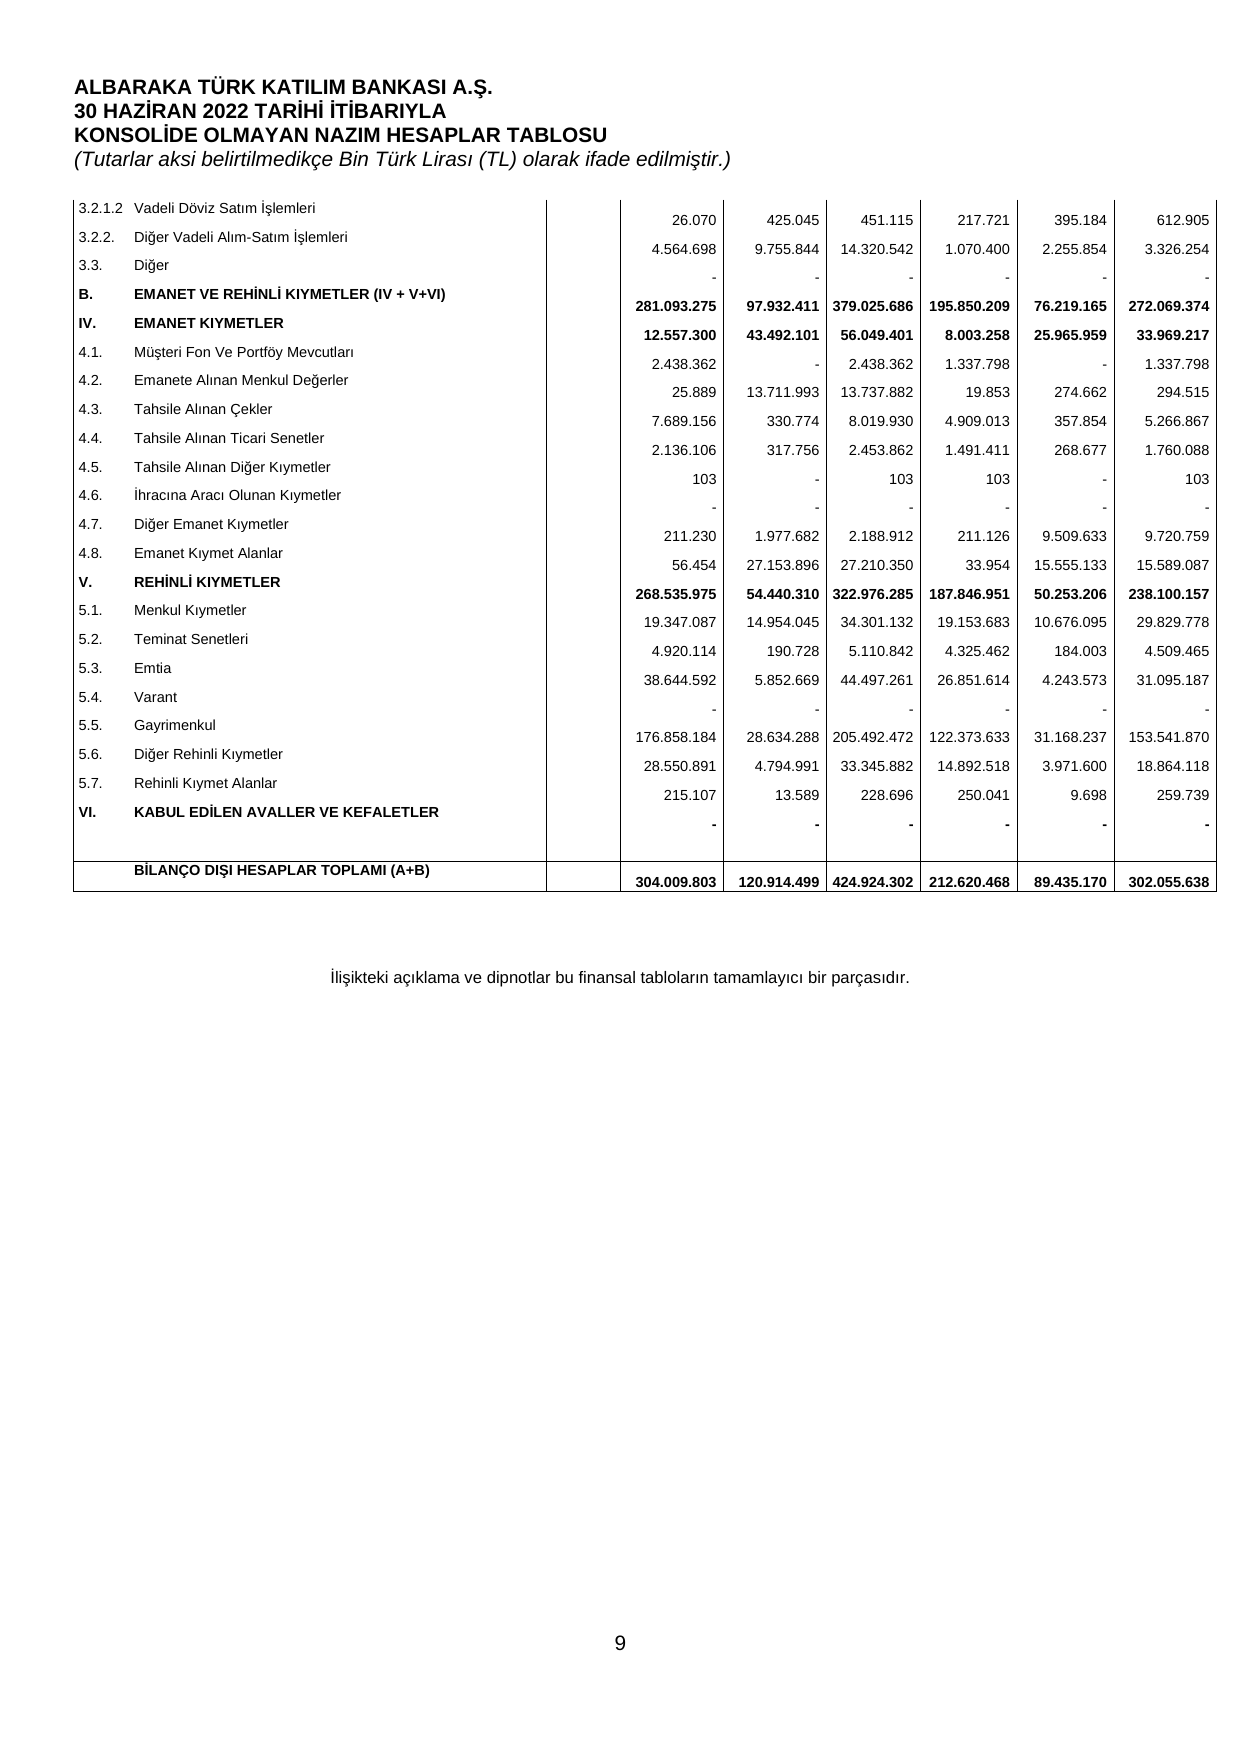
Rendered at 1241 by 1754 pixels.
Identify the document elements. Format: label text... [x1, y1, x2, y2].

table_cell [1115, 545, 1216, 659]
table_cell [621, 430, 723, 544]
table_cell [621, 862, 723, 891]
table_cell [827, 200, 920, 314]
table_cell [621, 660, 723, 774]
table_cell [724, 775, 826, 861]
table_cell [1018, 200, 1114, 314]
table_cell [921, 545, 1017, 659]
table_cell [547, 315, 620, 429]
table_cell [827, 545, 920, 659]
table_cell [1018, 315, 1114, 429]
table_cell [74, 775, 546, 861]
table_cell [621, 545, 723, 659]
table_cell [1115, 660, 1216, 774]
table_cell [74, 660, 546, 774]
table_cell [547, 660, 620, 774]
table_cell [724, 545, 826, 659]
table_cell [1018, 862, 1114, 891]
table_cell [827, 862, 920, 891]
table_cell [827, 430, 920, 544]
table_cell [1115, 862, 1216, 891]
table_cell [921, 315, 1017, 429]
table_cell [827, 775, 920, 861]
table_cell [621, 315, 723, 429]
text İlişikteki açıklama ve dipnotlar bu finansal tabloların tamamlayıcı bir parçasıdır. [148, 968, 1092, 987]
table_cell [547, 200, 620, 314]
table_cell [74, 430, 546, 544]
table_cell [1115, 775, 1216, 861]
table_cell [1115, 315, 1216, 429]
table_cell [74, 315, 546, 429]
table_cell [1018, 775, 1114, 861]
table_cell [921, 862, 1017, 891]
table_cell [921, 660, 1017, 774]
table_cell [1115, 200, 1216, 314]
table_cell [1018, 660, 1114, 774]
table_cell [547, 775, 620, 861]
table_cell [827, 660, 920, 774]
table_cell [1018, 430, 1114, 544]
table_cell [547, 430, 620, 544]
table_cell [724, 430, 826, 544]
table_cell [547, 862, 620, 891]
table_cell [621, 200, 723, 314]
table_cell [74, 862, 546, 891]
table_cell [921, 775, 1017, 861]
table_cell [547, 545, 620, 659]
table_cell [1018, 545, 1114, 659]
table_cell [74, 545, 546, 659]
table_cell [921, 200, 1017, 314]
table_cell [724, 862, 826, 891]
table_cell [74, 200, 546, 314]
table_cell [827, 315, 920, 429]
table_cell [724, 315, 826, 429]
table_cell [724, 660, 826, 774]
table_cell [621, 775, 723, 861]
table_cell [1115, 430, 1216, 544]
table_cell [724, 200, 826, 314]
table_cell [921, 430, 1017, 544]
